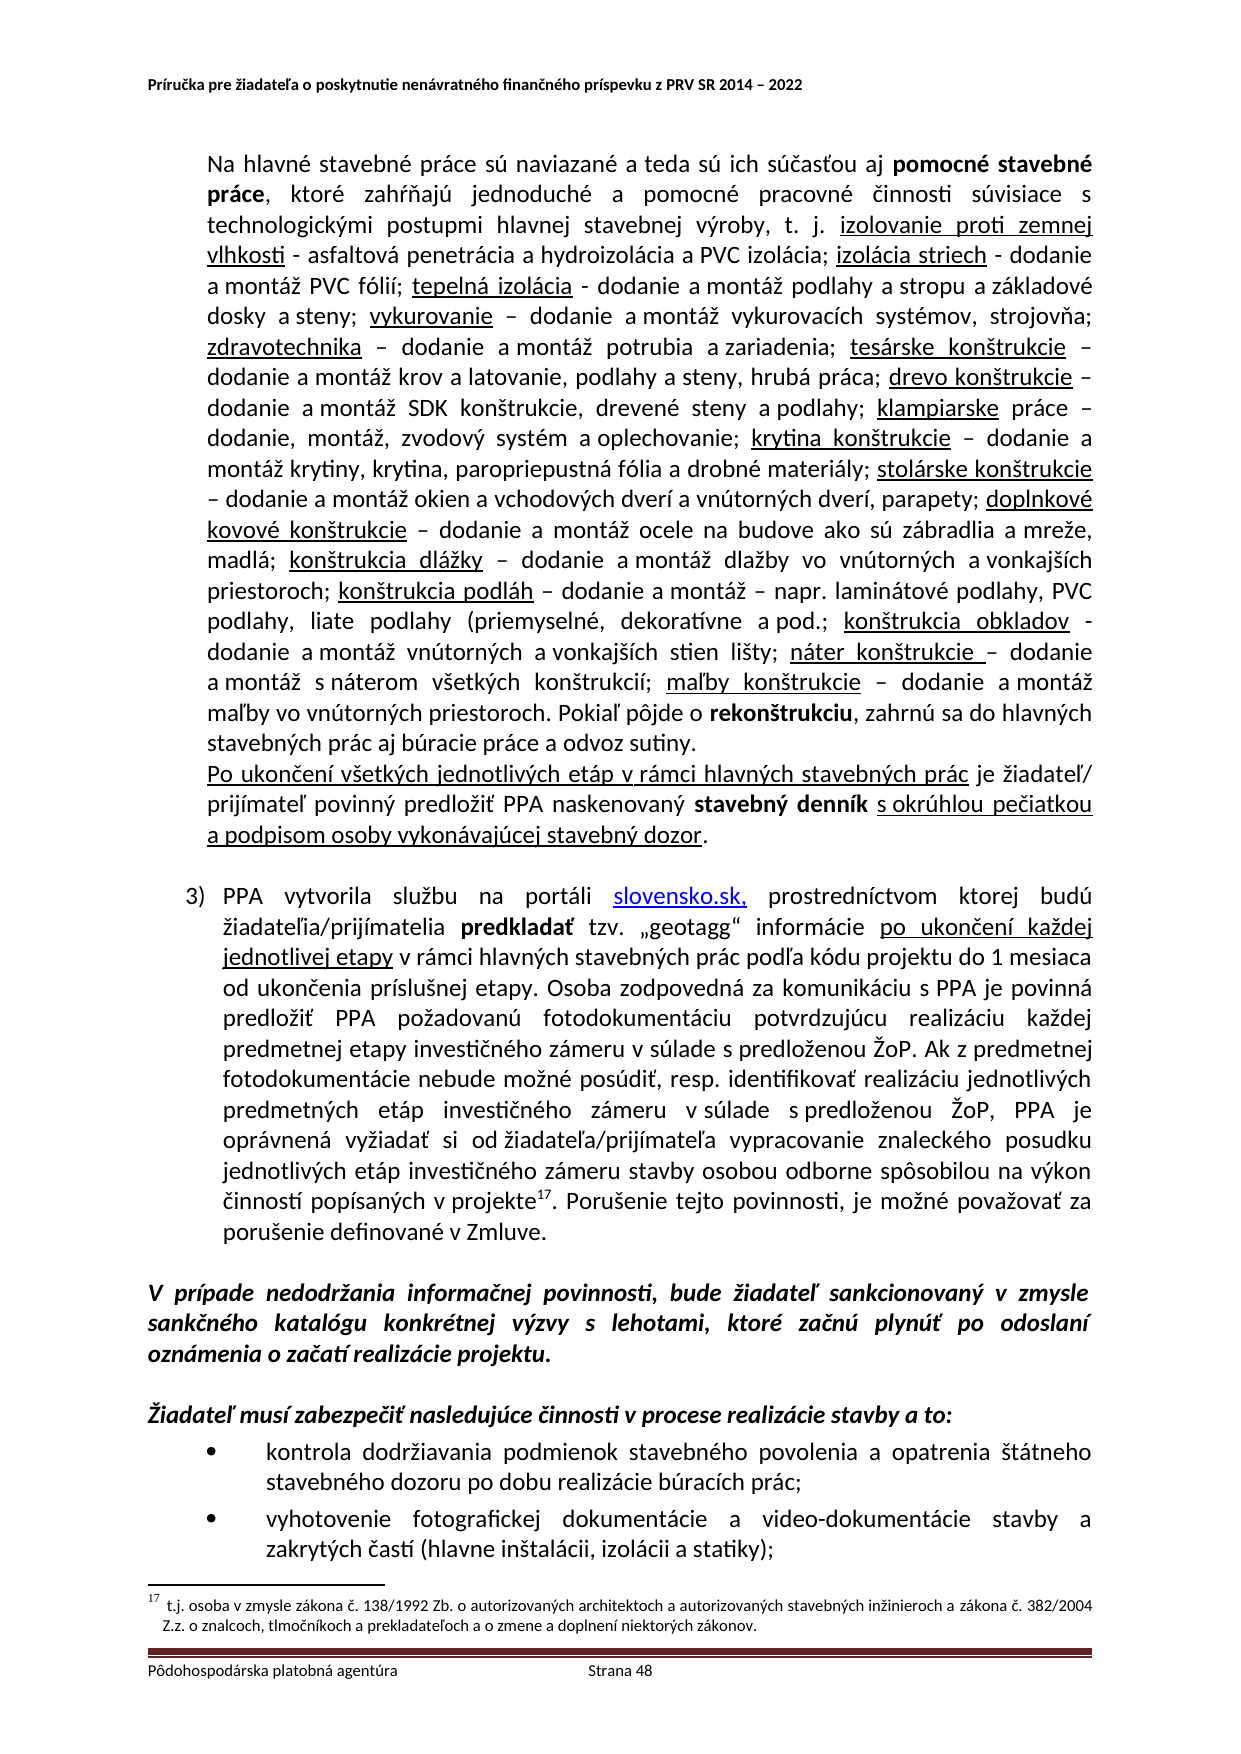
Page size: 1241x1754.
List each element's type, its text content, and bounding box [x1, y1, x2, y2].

list kontrola dodržiavania podmienok stavebného povolenia a opatrenia štátneho stavebného dozoru po dobu realizácie búracích prác; [207, 1436, 1092, 1497]
list PPA vytvorila službu na portáli slovensko.sk, prostredníctvom ktorej budú žiadateľia/prijímatelia predkladať tzv. „geotagg“ informácie po ukončení každej jednotlivej etapy v rámci hlavných stavebných prác podľa kódu projektu do 1 mesiaca od ukončenia príslušnej etapy. Osoba zodpovedná za komunikáciu s PPA je povinná predložiť PPA požadovanú fotodokumentáciu potvrdzujúcu realizáciu každej predmetnej etapy investičného zámeru v súlade s predloženou ŽoP. Ak z predmetnej fotodokumentácie nebude možné posúdiť, resp. identifikovať realizáciu jednotlivých predmetných etáp investičného zámeru v súlade s predloženou ŽoP, PPA je oprávnená vyžiadať si od žiadateľa/prijímateľa vypracovanie znaleckého posudku jednotlivých etáp investičného zámeru stavby osobou odborne spôsobilou na výkon činností popísaných v projekte. Porušenie tejto povinnosti, je možné považovať za porušenie definované v Zmluve. [185, 880, 1092, 1246]
list vyhotovenie fotografickej dokumentácie a video-dokumentácie stavby a zakrytých častí (hlavne inštalácii, izolácii a statiky); [207, 1503, 1092, 1564]
text V prípade nedodržania informačnej povinnosti, bude žiadateľ sankcionovaný v zmysle sankčného katalógu konkrétnej výzvy s lehotami, ktoré začnú plynúť po odoslaní oznámenia o začatí realizácie projektu. [148, 1277, 1092, 1368]
list Na hlavné stavebné práce sú naviazané a teda sú ich súčasťou aj pomocné stavebné práce, ktoré zahŕňajú jednoduché a pomocné pracovné činnosti súvisiace s technologickými postupmi hlavnej stavebnej výroby, t. j. izolovanie proti zemnej vlhkosti - asfaltová penetrácia a hydroizolácia a PVC izolácia; izolácia striech - dodanie a montáž PVC fólií; tepelná izolácia - dodanie a montáž podlahy a stropu a základové dosky a steny; vykurovanie – dodanie a montáž vykurovacích systémov, strojovňa; zdravotechnika – dodanie a montáž potrubia a zariadenia; tesárske konštrukcie – dodanie a montáž krov a latovanie, podlahy a steny, hrubá práca; drevo konštrukcie – dodanie a montáž SDK konštrukcie, drevené steny a podlahy; klampiarske práce – dodanie, montáž, zvodový systém a oplechovanie; krytina konštrukcie – dodanie a montáž krytiny, krytina, paropriepustná fólia a drobné materiály; stolárske konštrukcie – dodanie a montáž okien a vchodových dverí a vnútorných dverí, parapety; doplnkové kovové konštrukcie – dodanie a montáž ocele na budove ako sú zábradlia a mreže, madlá; konštrukcia dlážky – dodanie a montáž dlažby vo vnútorných a vonkajších priestoroch; konštrukcia podláh – dodanie a montáž – napr. laminátové podlahy, PVC podlahy, liate podlahy (priemyselné, dekoratívne a pod.; konštrukcia obkladov - dodanie a montáž vnútorných a vonkajších stien lišty; náter konštrukcie – dodanie a montáž s náterom všetkých konštrukcií; maľby konštrukcie – dodanie a montáž maľby vo vnútorných priestoroch. Pokiaľ pôjde o rekonštrukciu, zahrnú sa do hlavných stavebných prác aj búracie práce a odvoz sutiny. [207, 148, 1092, 758]
text Žiadateľ musí zabezpečiť nasledujúce činnosti v procese realizácie stavby a to: [148, 1399, 1092, 1429]
list Po ukončení všetkých jednotlivých etáp v rámci hlavných stavebných prác je žiadateľ/ prijímateľ povinný predložiť PPA naskenovaný stavebný denník s okrúhlou pečiatkou a podpisom osoby vykonávajúcej stavebný dozor. [207, 758, 1092, 850]
